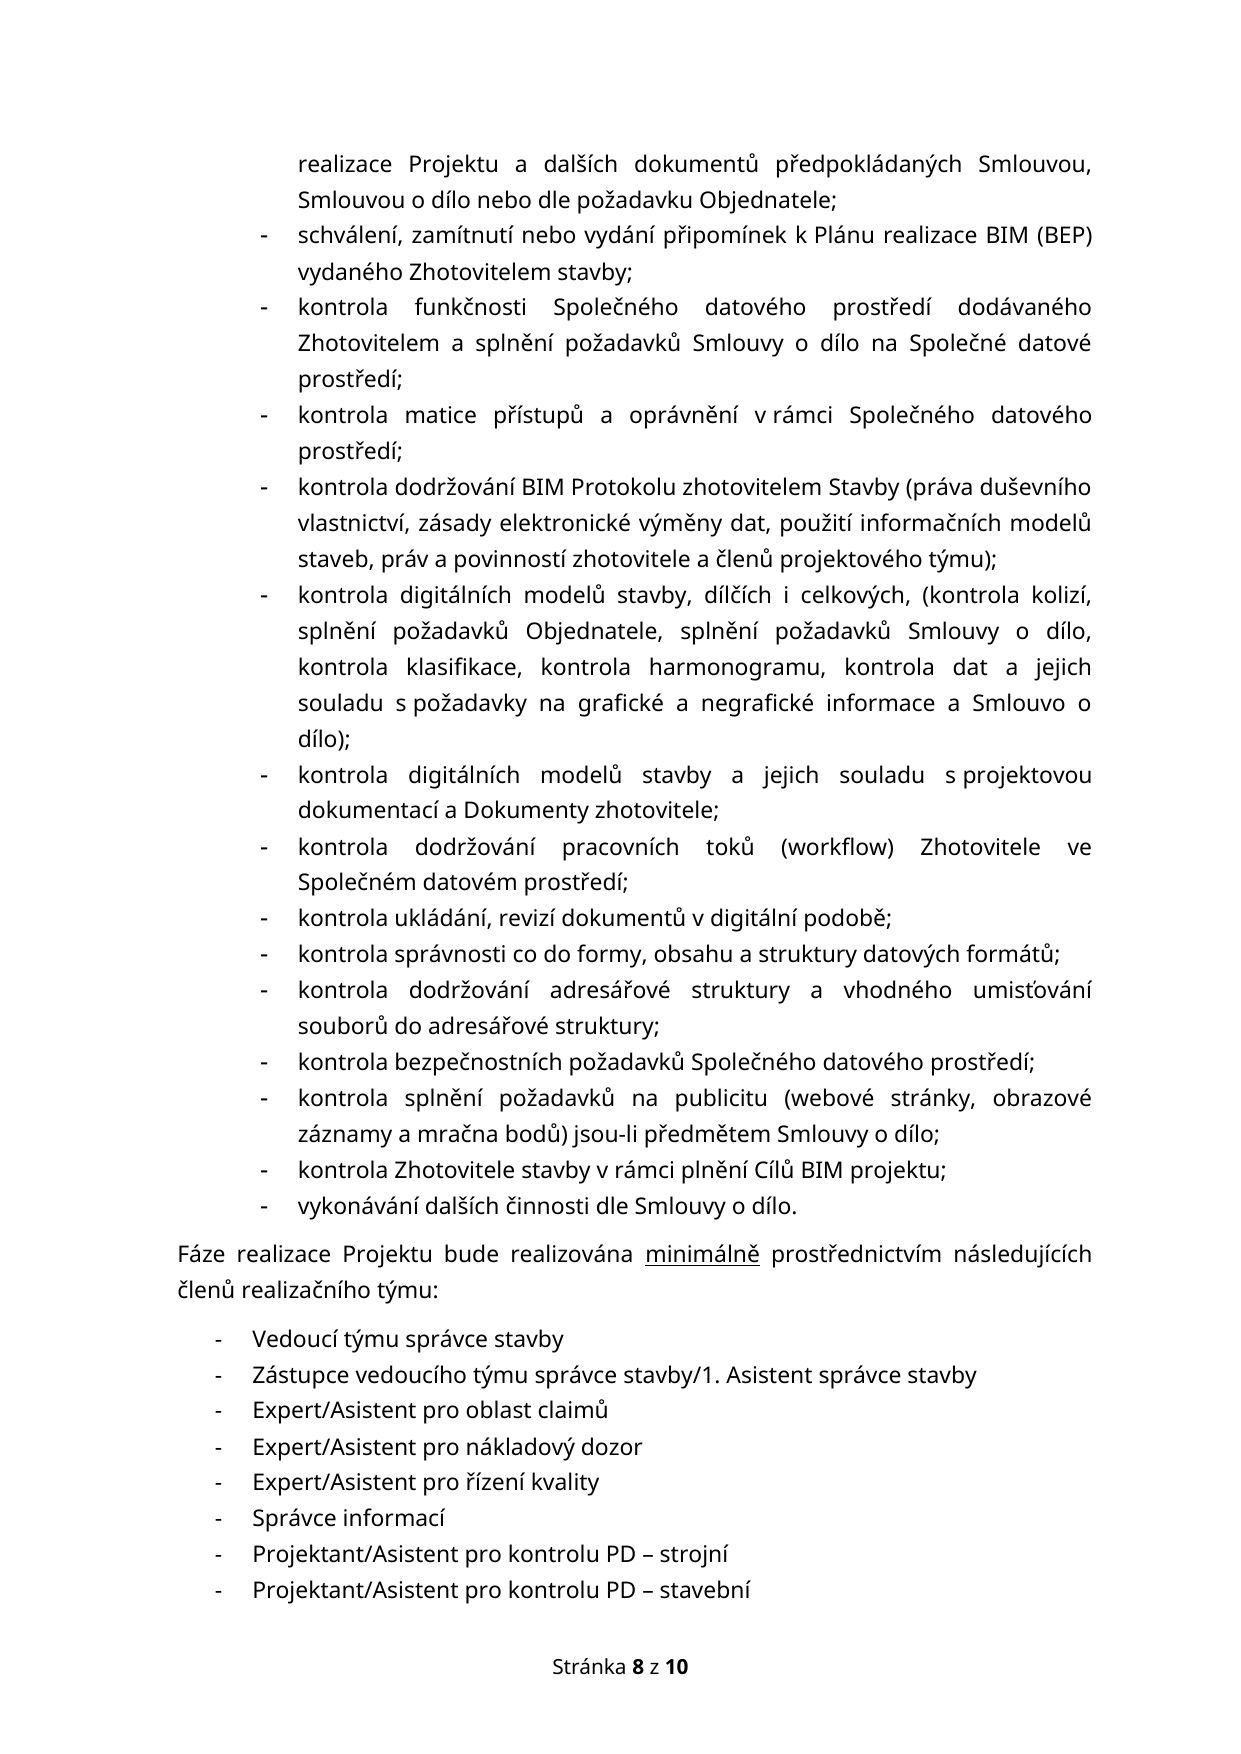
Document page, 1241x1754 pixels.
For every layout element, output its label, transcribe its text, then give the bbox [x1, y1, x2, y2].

list kontrola ukládání, revizí dokumentů v digitální podobě; [260, 902, 1093, 933]
list kontrola Zhotovitele stavby v rámci plnění Cílů BIM projektu; [260, 1154, 1093, 1185]
list kontrola dodržování adresářové struktury a vhodného umisťování souborů do adresářové struktury; [260, 974, 1093, 1041]
list Expert/Asistent pro oblast claimů [214, 1394, 1093, 1426]
list kontrola splnění požadavků na publicitu (webové stránky, obrazové záznamy a mračna bodů) jsou-li předmětem Smlouvy o dílo; [260, 1082, 1093, 1149]
list Zástupce vedoucího týmu správce stavby/1. Asistent správce stavby [214, 1358, 1093, 1390]
list kontrola dodržování pracovních toků (workflow) Zhotovitele ve Společném datovém prostředí; [260, 830, 1093, 898]
list vykonávání dalších činnosti dle Smlouvy o dílo. [260, 1190, 1093, 1221]
list kontrola správnosti co do formy, obsahu a struktury datových formátů; [260, 938, 1093, 969]
text Fáze realizace Projektu bude realizována minimálně prostřednictvím následujících členů realizačního týmu: [177, 1238, 1093, 1305]
list kontrola matice přístupů a oprávnění v rámci Společného datového prostředí; [260, 399, 1093, 466]
list kontrola bezpečnostních požadavků Společného datového prostředí; [260, 1046, 1093, 1077]
list kontrola dodržování BIM Protokolu zhotovitelem Stavby (práva duševního vlastnictví, zásady elektronické výměny dat, použití informačních modelů staveb, práv a povinností zhotovitele a členů projektového týmu); [260, 471, 1093, 574]
list Expert/Asistent pro nákladový dozor [214, 1430, 1093, 1462]
list kontrola digitálních modelů stavby, dílčích i celkových, (kontrola kolizí, splnění požadavků Objednatele, splnění požadavků Smlouvy o dílo, kontrola klasifikace, kontrola harmonogramu, kontrola dat a jejich souladu s požadavky na grafické a negrafické informace a Smlouvo o dílo); [260, 579, 1093, 754]
list schválení, zamítnutí nebo vydání připomínek k Plánu realizace BIM (BEP) vydaného Zhotovitelem stavby; [260, 219, 1093, 287]
list Správce informací [214, 1502, 1093, 1533]
list Vedoucí týmu správce stavby [214, 1323, 1093, 1354]
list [260, 148, 1093, 215]
list kontrola funkčnosti Společného datového prostředí dodávaného Zhotovitelem a splnění požadavků Smlouvy o dílo na Společné datové prostředí; [260, 291, 1093, 394]
list kontrola digitálních modelů stavby a jejich souladu s projektovou dokumentací a Dokumenty zhotovitele; [260, 758, 1093, 826]
list Projektant/Asistent pro kontrolu PD – strojní [214, 1538, 1093, 1569]
list Expert/Asistent pro řízení kvality [214, 1466, 1093, 1498]
list Projektant/Asistent pro kontrolu PD – stavební [214, 1574, 1093, 1605]
